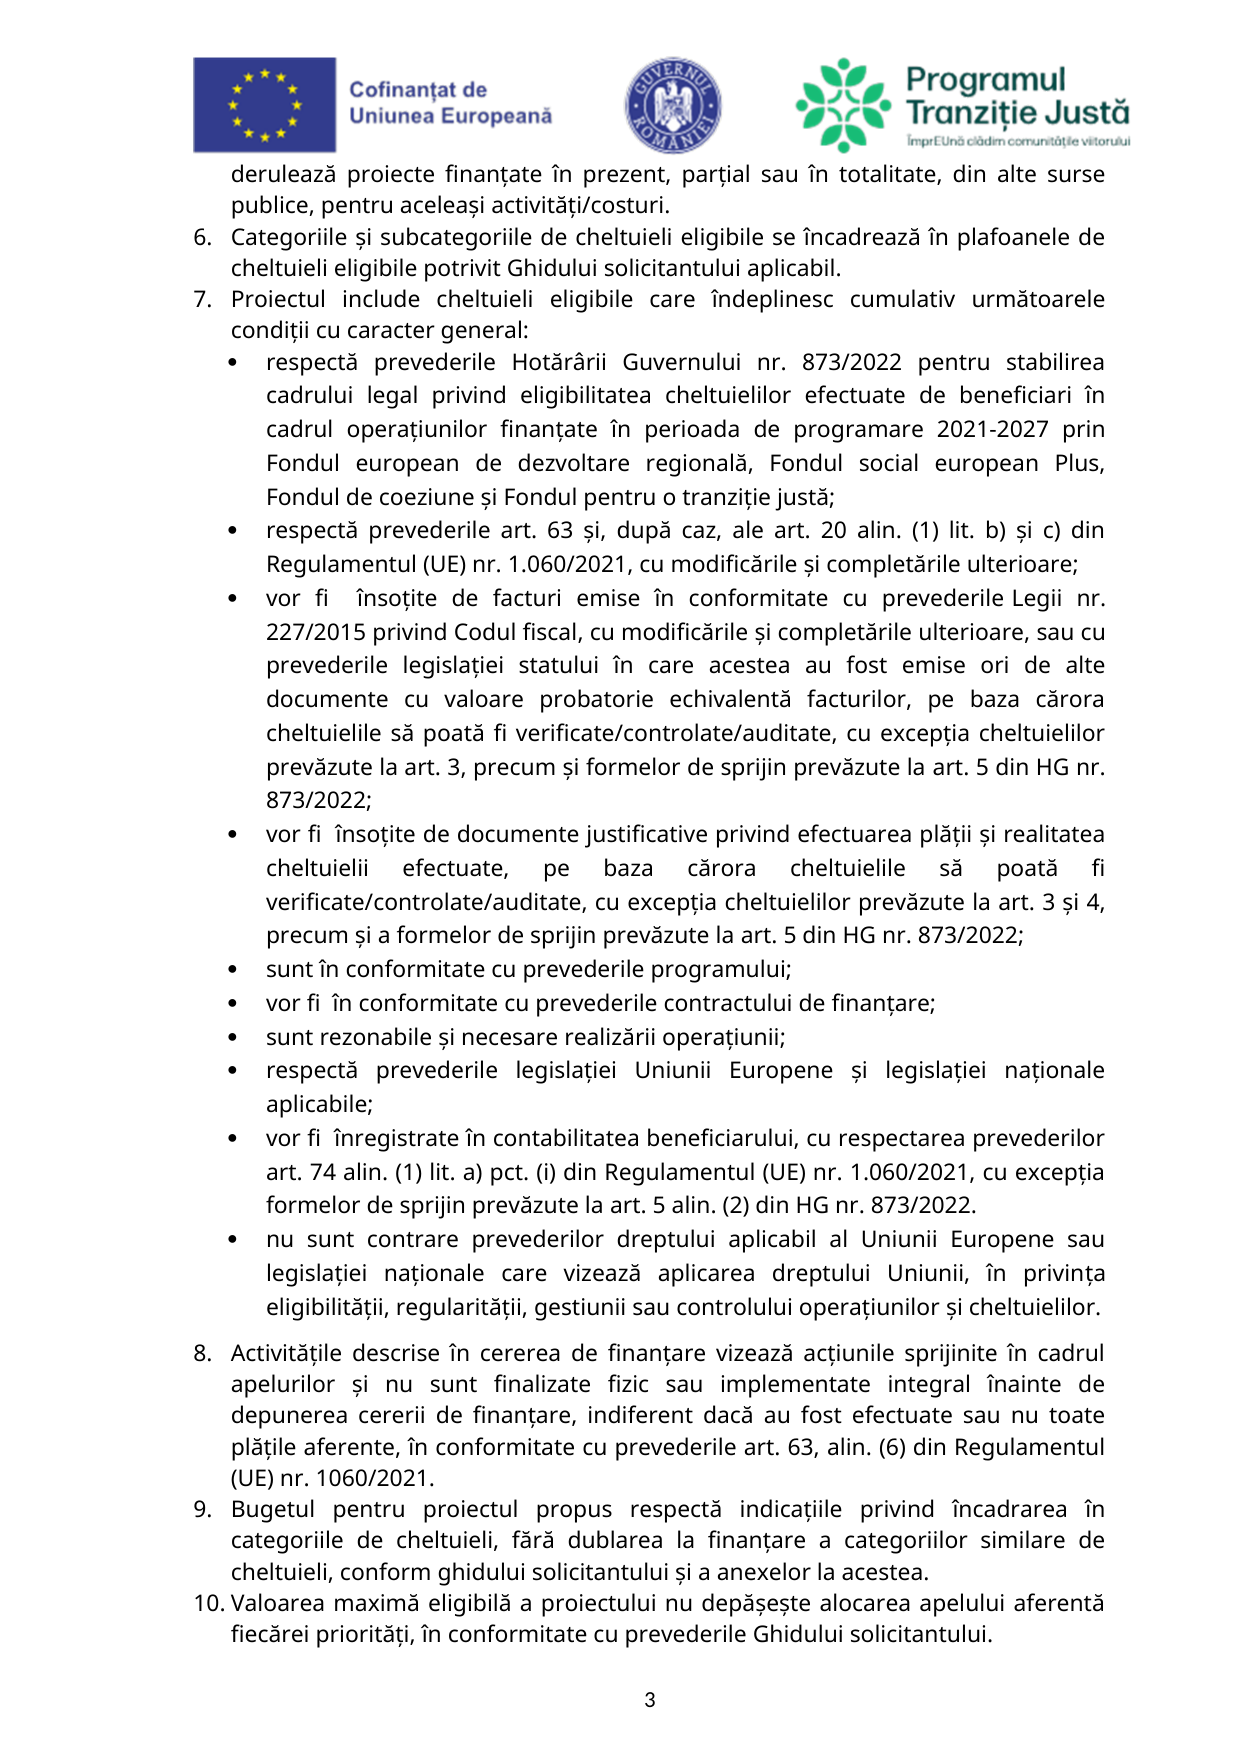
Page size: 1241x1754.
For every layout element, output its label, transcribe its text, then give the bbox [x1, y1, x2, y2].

list nu sunt contrare prevederilor dreptului aplicabil al Uniunii Europene sau legislației naționale care vizează aplicarea dreptului Uniunii, în privinţa eligibilității, regularității, gestiunii sau controlului operațiunilor şi cheltuielilor. [228, 1223, 1106, 1322]
list vor fi înregistrate în contabilitatea beneficiarului, cu respectarea prevederilor art. 74 alin. (1) lit. a) pct. (i) din Regulamentul (UE) nr. 1.060/2021, cu excepția formelor de sprijin prevăzute la art. 5 alin. (2) din HG nr. 873/2022. [228, 1122, 1106, 1220]
list vor fi în conformitate cu prevederile contractului de finanțare; [228, 987, 1106, 1018]
list sunt rezonabile și necesare realizării operațiunii; [228, 1020, 1106, 1052]
list Proiectul include cheltuieli eligibile care îndeplinesc cumulativ următoarele condiții cu caracter general: [193, 283, 1106, 345]
list Valoarea maximă eligibilă a proiectului nu depășește alocarea apelului aferentă fiecărei priorități, în conformitate cu prevederile Ghidului solicitantului. [193, 1587, 1106, 1649]
list Categoriile și subcategoriile de cheltuieli eligibile se încadrează în plafoanele de cheltuieli eligibile potrivit Ghidului solicitantului aplicabil. [193, 220, 1106, 283]
list Bugetul pentru proiectul propus respectă indicațiile privind încadrarea în categoriile de cheltuieli, fără dublarea la finanțare a categoriilor similare de cheltuieli, conform ghidului solicitantului și a anexelor la acestea. [193, 1493, 1106, 1587]
list Activitățile descrise în cererea de finanțare vizează acțiunile sprijinite în cadrul apelurilor și nu sunt finalizate fizic sau implementate integral înainte de depunerea cererii de finanțare, indiferent dacă au fost efectuate sau nu toate plățile aferente, în conformitate cu prevederile art. 63, alin. (6) din Regulamentul (UE) nr. 1060/2021. [193, 1337, 1106, 1493]
list vor fi însoțite de documente justificative privind efectuarea plății și realitatea cheltuielii efectuate, pe baza cărora cheltuielile să poată fi verificate/controlate/auditate, cu excepția cheltuielilor prevăzute la art. 3 și 4, precum și a formelor de sprijin prevăzute la art. 5 din HG nr. 873/2022; [228, 818, 1106, 950]
list sunt în conformitate cu prevederile programului; [228, 953, 1106, 984]
list vor fi însoțite de facturi emise în conformitate cu prevederile Legii nr. 227/2015 privind Codul fiscal, cu modificările și completările ulterioare, sau cu prevederile legislației statului în care acestea au fost emise ori de alte documente cu valoare probatorie echivalentă facturilor, pe baza cărora cheltuielile să poată fi verificate/controlate/auditate, cu excepția cheltuielilor prevăzute la art. 3, precum și formelor de sprijin prevăzute la art. 5 din HG nr. 873/2022; [228, 582, 1106, 815]
list respectă prevederile art. 63 și, după caz, ale art. 20 alin. (1) lit. b) și c) din Regulamentul (UE) nr. 1.060/2021, cu modificările și completările ulterioare; [228, 514, 1106, 579]
list respectă prevederile Hotărârii Guvernului nr. 873/2022 pentru stabilirea cadrului legal privind eligibilitatea cheltuielilor efectuate de beneficiari în cadrul operațiunilor finanţate în perioada de programare 2021-2027 prin Fondul european de dezvoltare regională, Fondul social european Plus, Fondul de coeziune şi Fondul pentru o tranziţie justă; [228, 345, 1106, 512]
list respectă prevederile legislației Uniunii Europene și legislației naționale aplicabile; [228, 1054, 1106, 1119]
picture [193, 56, 1133, 158]
